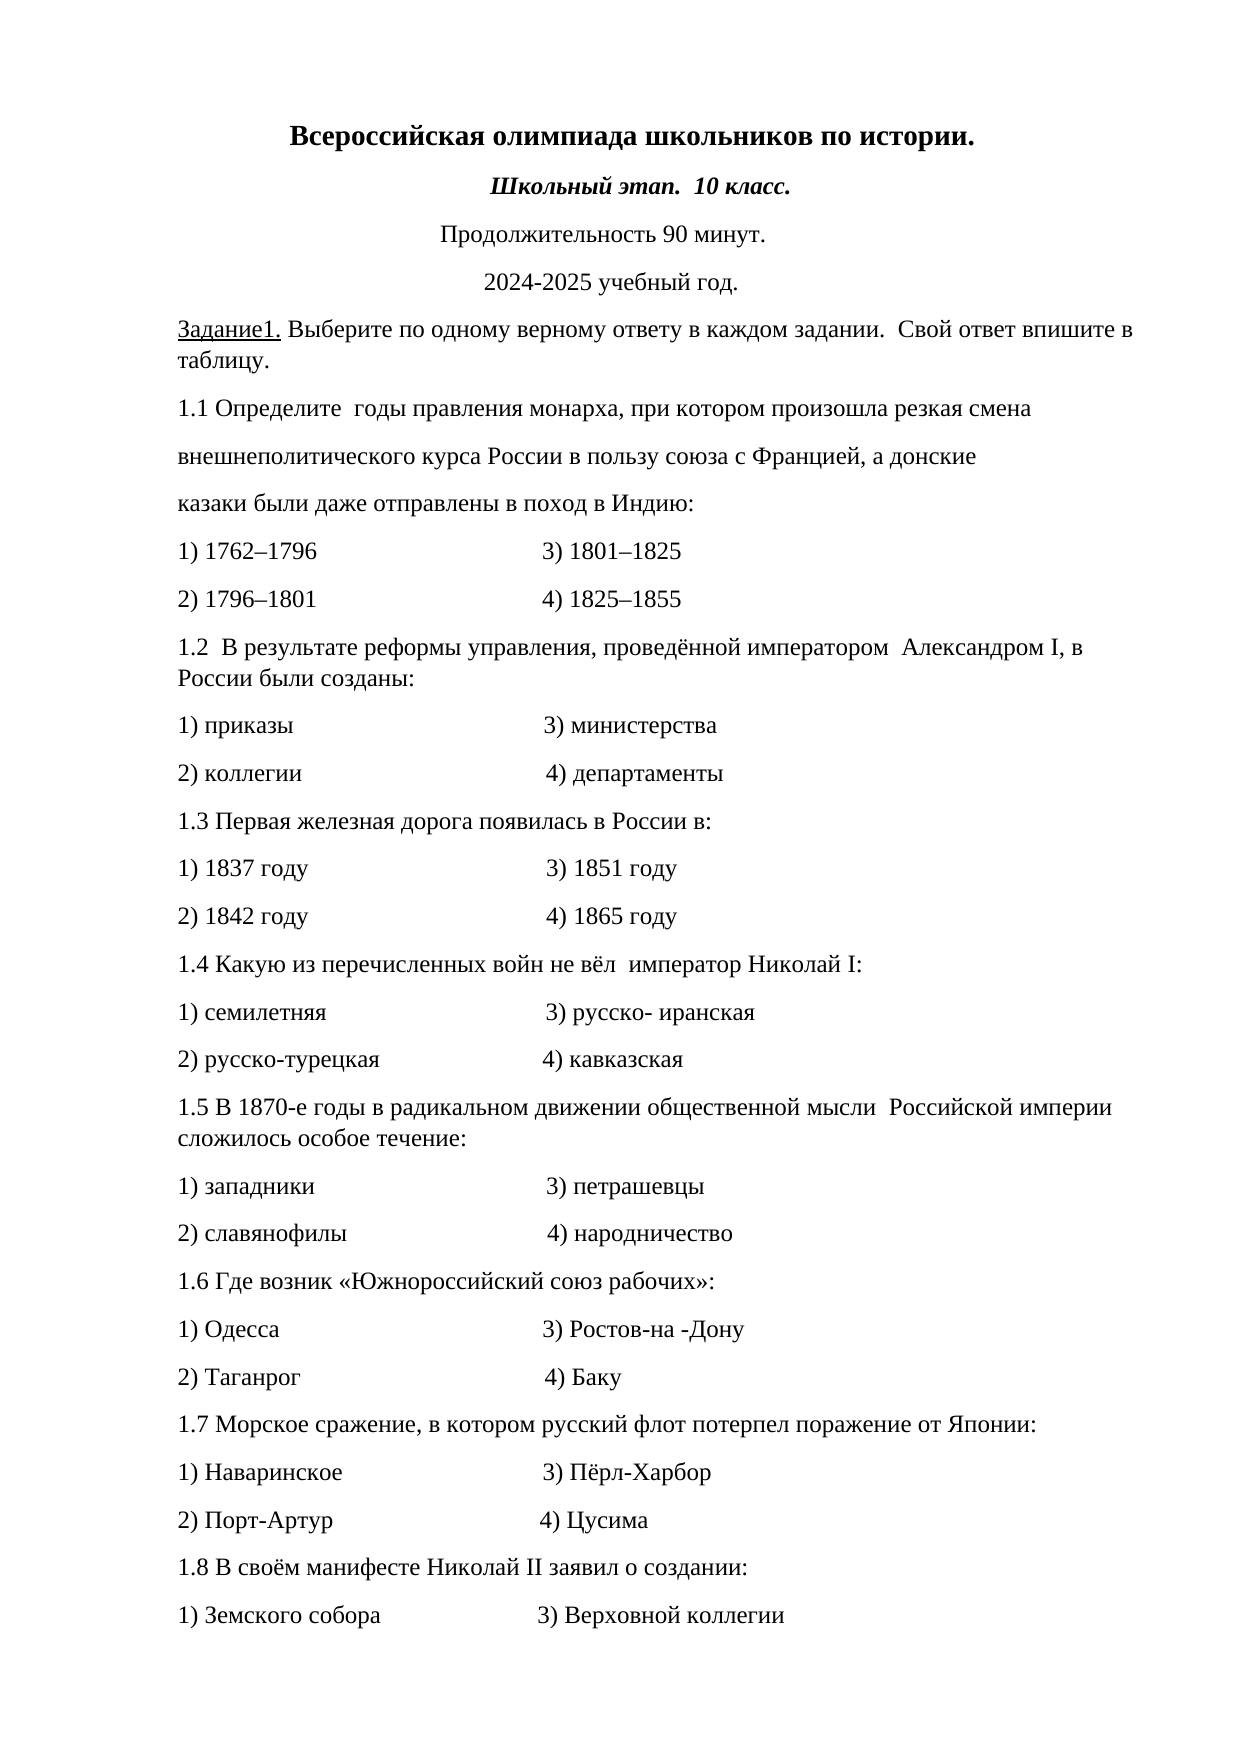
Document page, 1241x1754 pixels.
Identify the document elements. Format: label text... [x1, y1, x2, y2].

text 1.6 Где возник «Южнороссийский союз рабочих»: [177, 1266, 1152, 1295]
text 1) 1762–1796 3) 1801–1825 [177, 536, 1152, 565]
text 2) Порт-Артур 4) Цусима [177, 1505, 1152, 1533]
text 1) приказы 3) министерства [177, 710, 1152, 739]
text 1) семилетняя 3) русско- иранская [177, 997, 1152, 1025]
text Школьный этап. 10 класс. [177, 171, 1152, 200]
text Продолжительность 90 минут. [177, 219, 1152, 248]
text казаки были даже отправлены в поход в Индию: [177, 488, 1152, 517]
text внешнеполитического курса России в пользу союза с Францией, а донские [177, 441, 1152, 469]
text 1) Одесса 3) Ростов-на -Дону [177, 1314, 1152, 1343]
text 1.5 В 1870-е годы в радикальном движении общественной мысли Российской империи сложилось особое течение: [177, 1092, 1152, 1152]
text 1.8 В своём манифесте Николай II заявил о создании: [177, 1552, 1152, 1581]
text 2) 1796–1801 4) 1825–1855 [177, 584, 1152, 613]
text 1.1 Определите годы правления монарха, при котором произошла резкая смена [177, 393, 1152, 422]
text Задание1. Выберите по одному верному ответу в каждом задании. Свой ответ впишите в таблицу. [177, 314, 1152, 374]
text 1.3 Первая железная дорога появилась в России в: [177, 806, 1152, 834]
text 1) Земского собора 3) Верховной коллегии [177, 1600, 1152, 1629]
text 1.4 Какую из перечисленных войн не вёл император Николай I: [177, 949, 1152, 978]
text 2024-2025 учебный год. [177, 267, 1152, 295]
text 2) коллегии 4) департаменты [177, 758, 1152, 787]
text 1.7 Морское сражение, в котором русский флот потерпел поражение от Японии: [177, 1409, 1152, 1438]
text 2) 1842 году 4) 1865 году [177, 901, 1152, 930]
text 1) Наваринское 3) Пёрл-Харбор [177, 1457, 1152, 1486]
text 2) славянофилы 4) народничество [177, 1218, 1152, 1247]
text 1.2 В результате реформы управления, проведённой императором Александром I, в России были созданы: [177, 632, 1152, 691]
text 1) 1837 году 3) 1851 году [177, 853, 1152, 882]
text 2) Таганрог 4) Баку [177, 1362, 1152, 1390]
text 1) западники 3) петрашевцы [177, 1171, 1152, 1199]
text Всероссийская олимпиада школьников по истории. [177, 118, 1152, 152]
text 2) русско-турецкая 4) кавказская [177, 1044, 1152, 1073]
